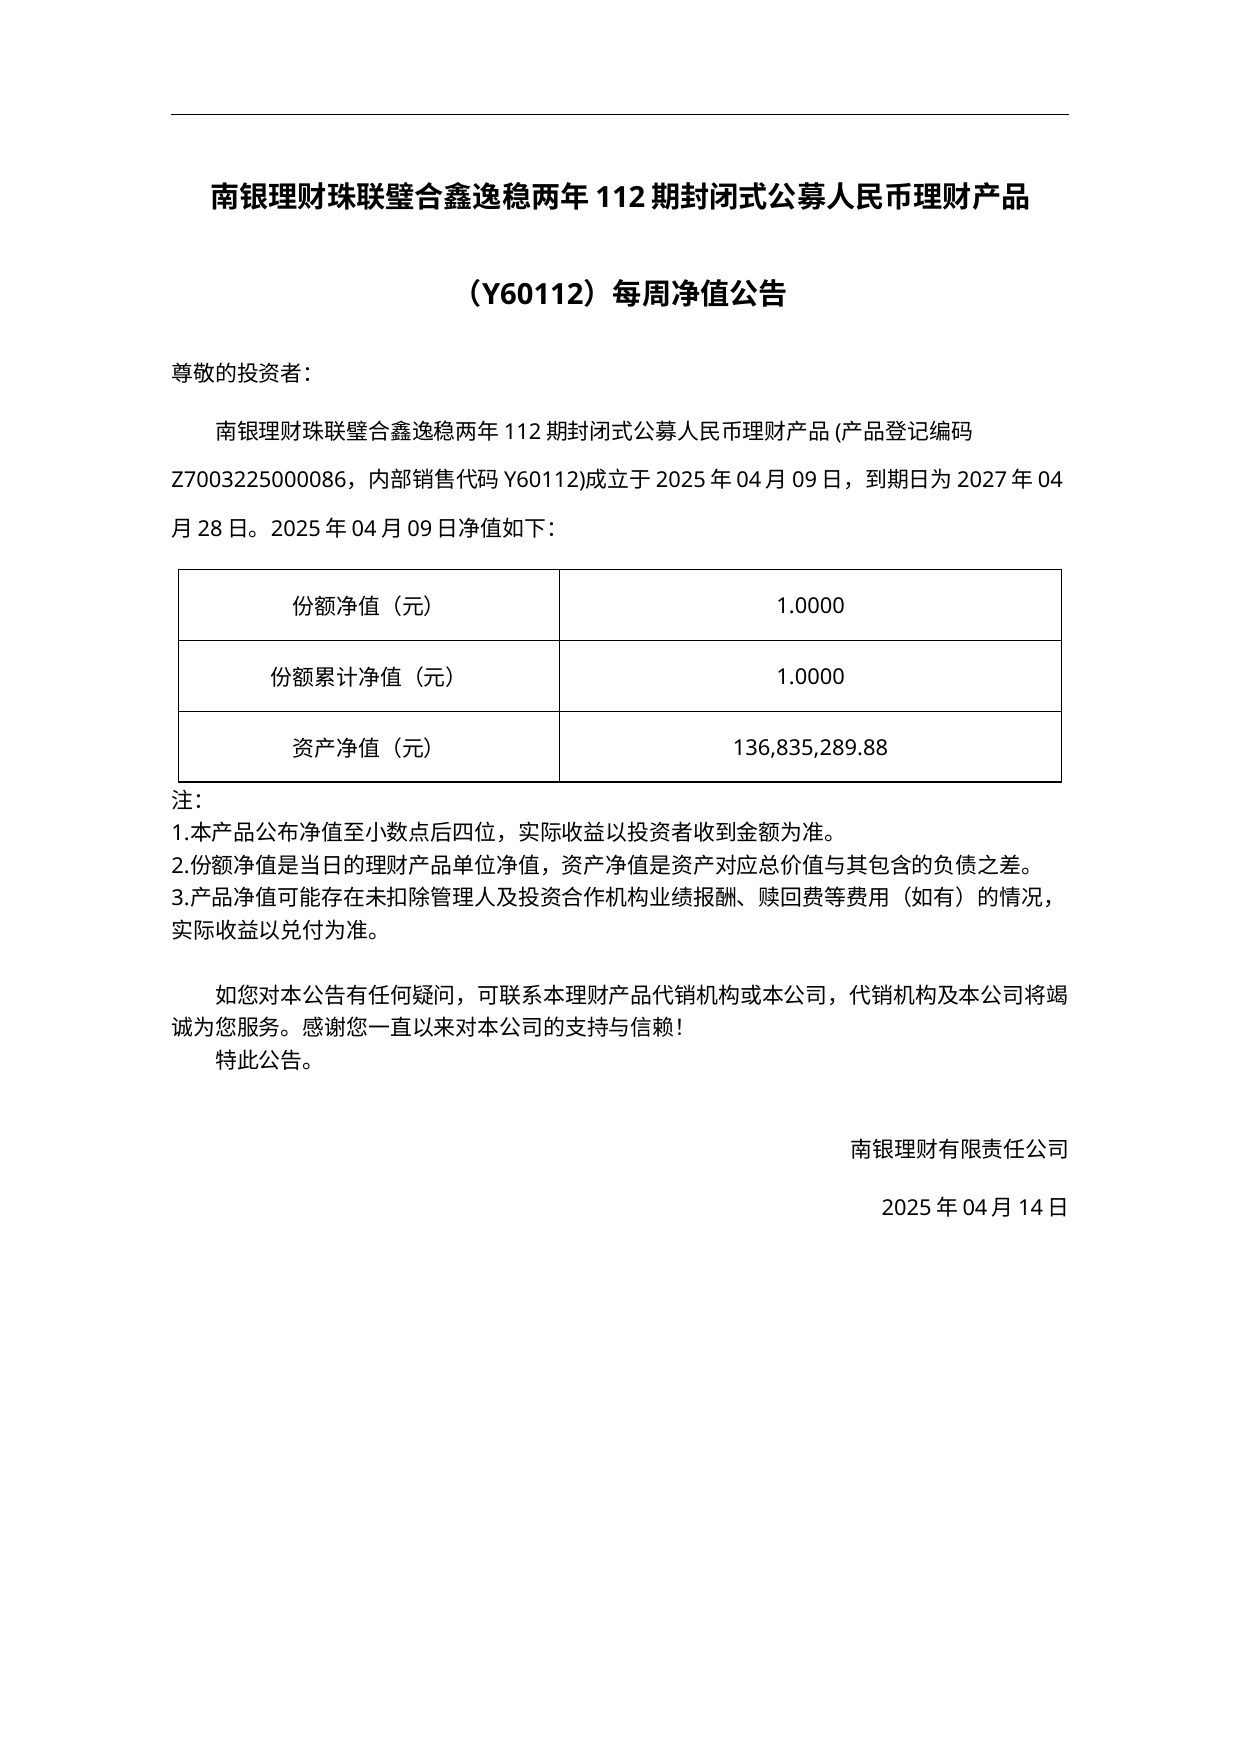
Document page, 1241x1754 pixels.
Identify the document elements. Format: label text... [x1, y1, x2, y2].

table_cell 份额累计净值（元） [179, 641, 559, 711]
table_header 1.0000 [560, 570, 1061, 640]
text 南银理财珠联璧合鑫逸稳两年112期封闭式公募人民币理财产品（Y60112）每周净值公告 [171, 162, 1069, 324]
table_header 份额净值（元） [179, 570, 559, 640]
text 如您对本公告有任何疑问，可联系本理财产品代销机构或本公司，代销机构及本公司将竭诚为您服务。感谢您一直以来对本公司的支持与信赖！ [171, 977, 1069, 1042]
text 尊敬的投资者： [171, 355, 1069, 388]
text 南银理财有限责任公司 [171, 1132, 1069, 1164]
text 3.产品净值可能存在未扣除管理人及投资合作机构业绩报酬、赎回费等费用（如有）的情况，实际收益以兑付为准。 [171, 880, 1069, 945]
text 注： [171, 782, 1069, 815]
text 2.份额净值是当日的理财产品单位净值，资产净值是资产对应总价值与其包含的负债之差。 [171, 847, 1069, 880]
table_cell 1.0000 [560, 641, 1061, 711]
table_cell 136,835,289.88 [560, 712, 1061, 781]
text 特此公告。 [171, 1042, 1069, 1075]
text 南银理财珠联璧合鑫逸稳两年112期封闭式公募人民币理财产品 (产品登记编码Z7003225000086，内部销售代码Y60112)成立于2025年04月09日，到期日为2027年04月28日。2025年04月09日净值如下： [171, 413, 1069, 543]
text 1.本产品公布净值至小数点后四位，实际收益以投资者收到金额为准。 [171, 815, 1069, 847]
table_cell 资产净值（元） [179, 712, 559, 781]
text 2025年04月14日 [171, 1190, 1069, 1222]
